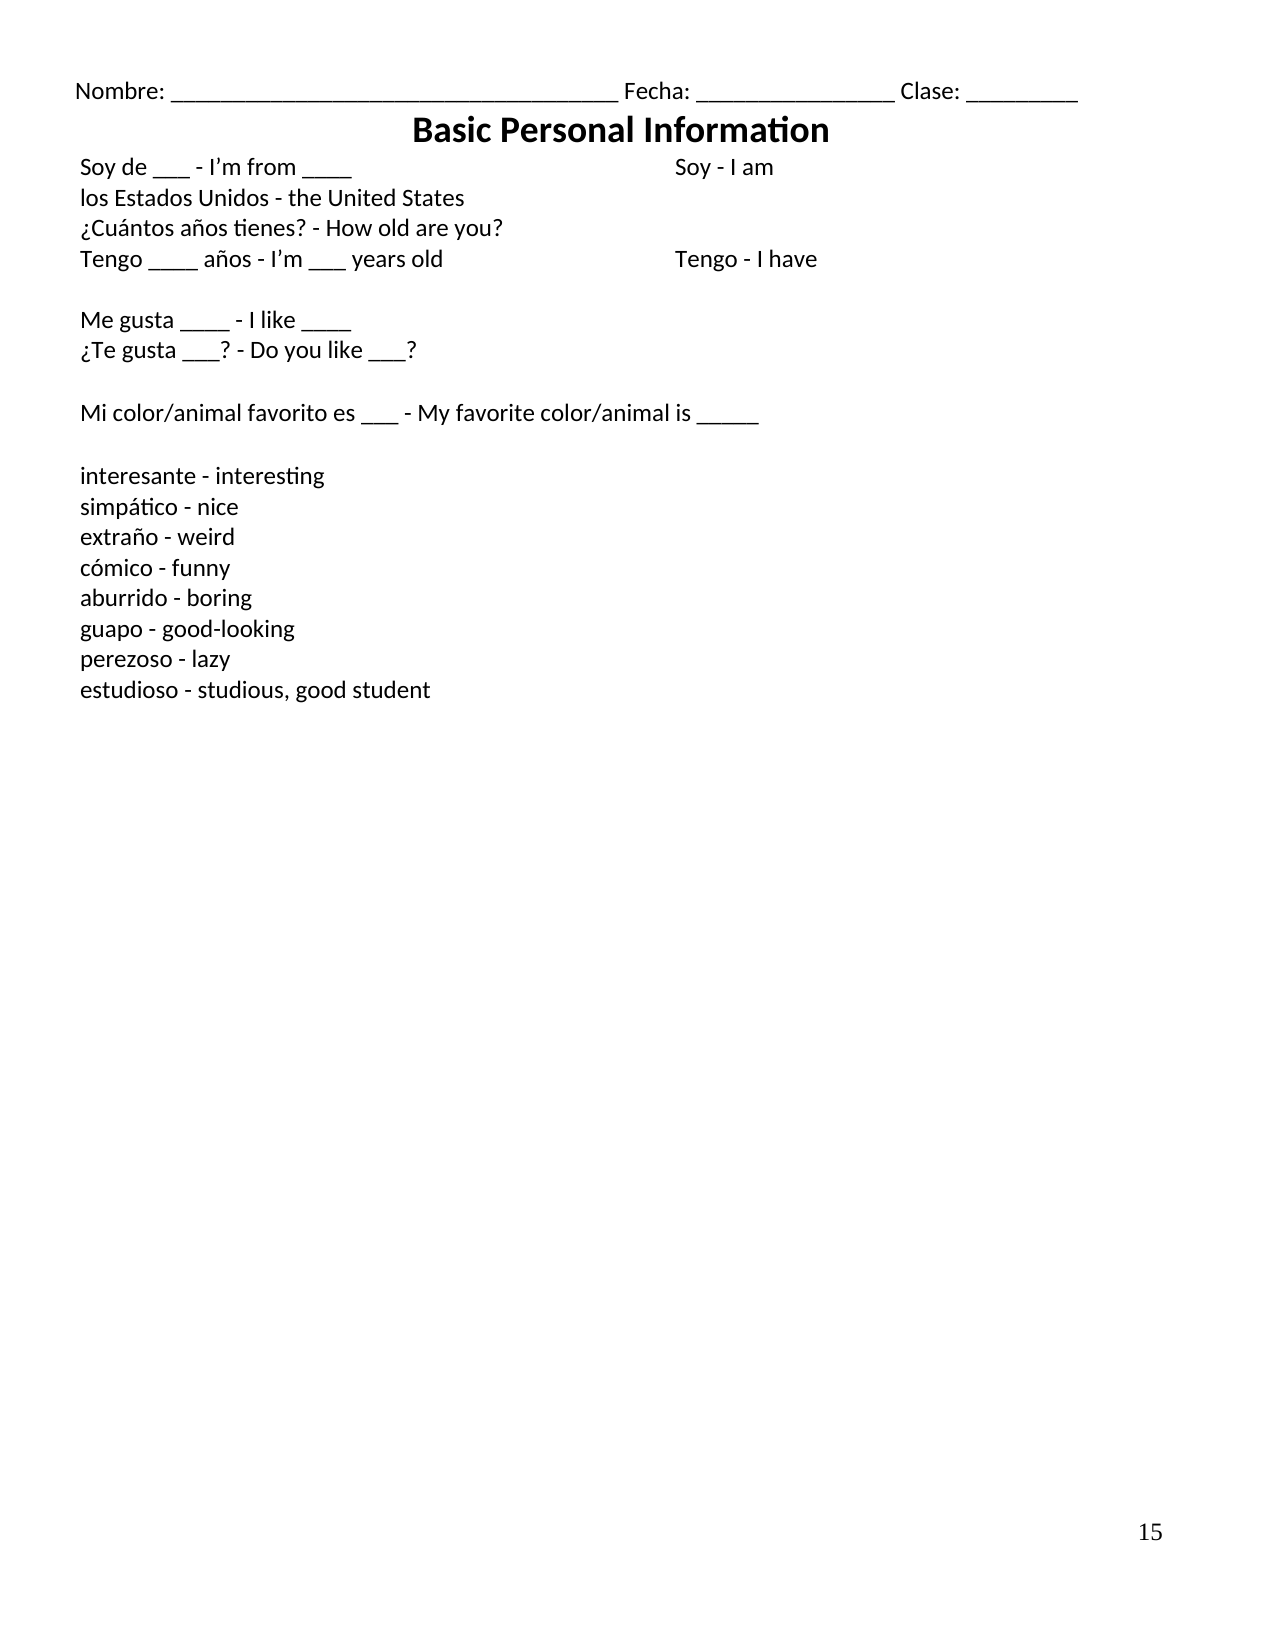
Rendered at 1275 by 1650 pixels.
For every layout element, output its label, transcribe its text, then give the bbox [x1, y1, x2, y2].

text Soy de ___ - I’m from ____ Soy - I am los Estados Unidos - the United States ¿Cuántos años tienes? - How old are you? Tengo ____ años - I’m ___ years old Tengo - I have Me gusta ____ - I like ____ ¿Te gusta ___? - Do you like ___? Mi color/animal favorito es ___ - My favorite color/animal is _____ interesante - interesting simpático - nice extraño - weird cómico - funny aburrido - boring guapo - good-looking perezoso - lazy estudioso - studious, good student [80, 151, 1162, 1154]
text Nombre: ____________________________________ Fecha: ________________ Clase: _________ [75, 75, 1162, 106]
text Basic Personal Information [80, 106, 1162, 151]
